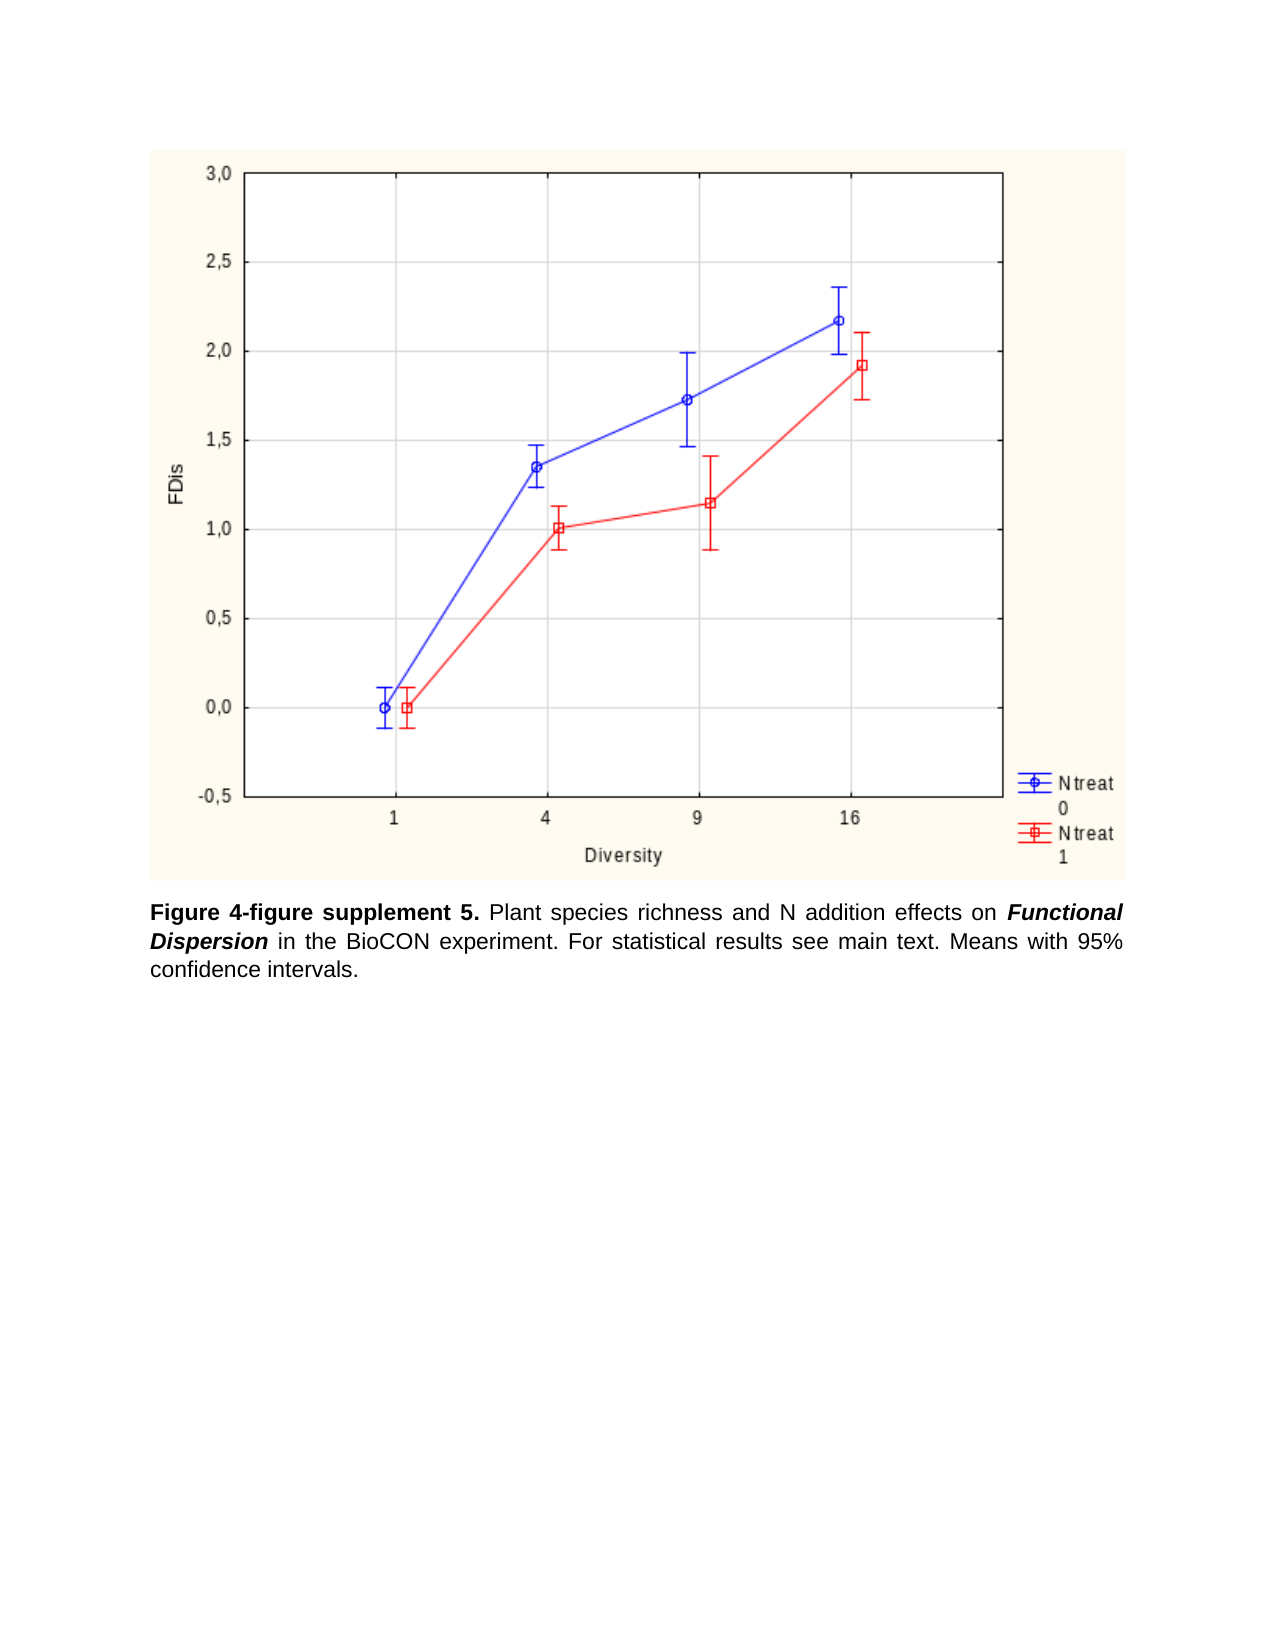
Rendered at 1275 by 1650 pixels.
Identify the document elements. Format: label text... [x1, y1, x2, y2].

text Figure 4-figure supplement 5. Plant species richness and N addition effects on Functional Dispersion in the BioCON experiment. For statistical results see main text. Means with 95% confidence intervals. [150, 899, 1125, 983]
